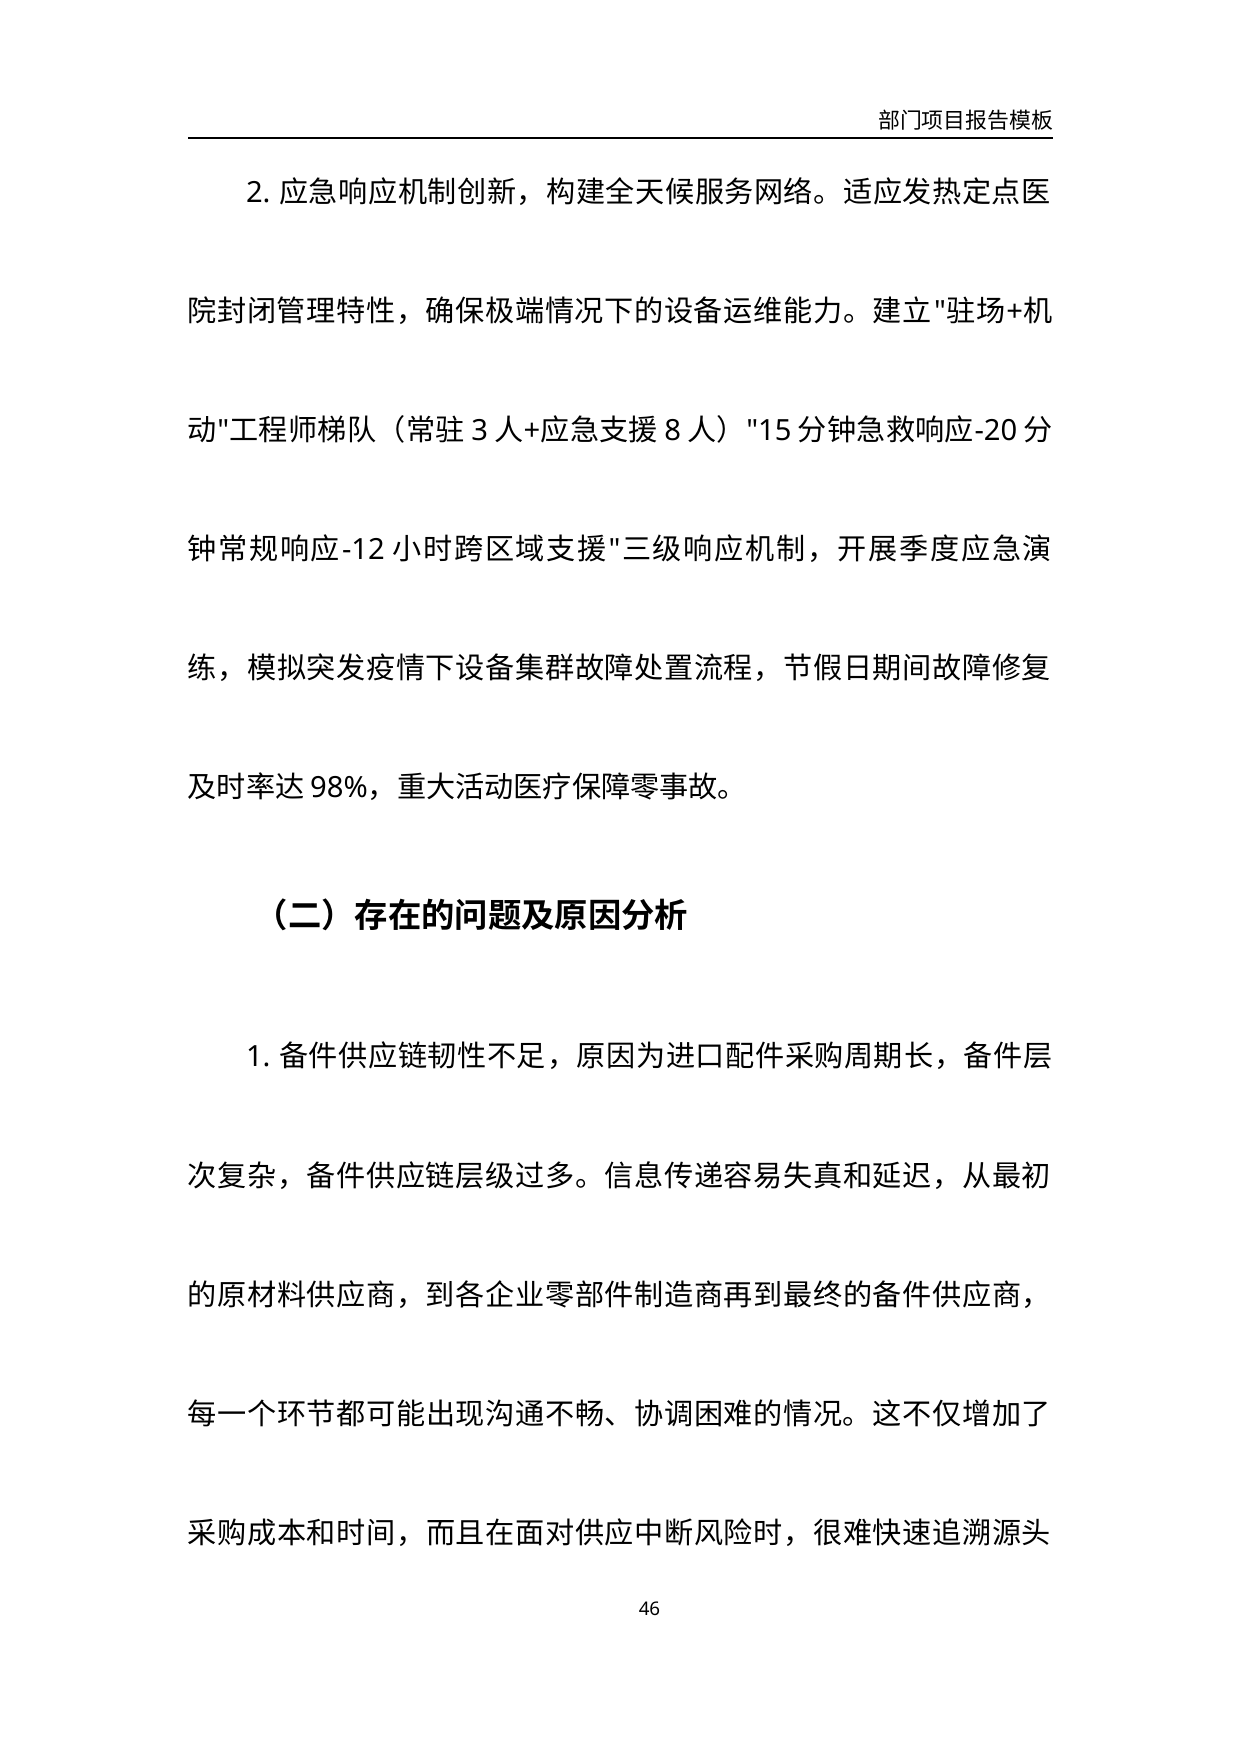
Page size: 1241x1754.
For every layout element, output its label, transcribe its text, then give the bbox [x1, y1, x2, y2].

text 2. 应急响应机制创新，构建全天候服务网络。适应发热定点医院封闭管理特性，确保极端情况下的设备运维能力。建立"驻场+机动"工程师梯队（常驻3人+应急支援8人）"15分钟急救响应-20分钟常规响应-12小时跨区域支援"三级响应机制，开展季度应急演练，模拟突发疫情下设备集群故障处置流程，节假日期间故障修复及时率达98%，重大活动医疗保障零事故。 [187, 150, 1053, 825]
subtitle （二）存在的问题及原因分析 [187, 873, 1053, 952]
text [187, 1014, 1053, 1570]
